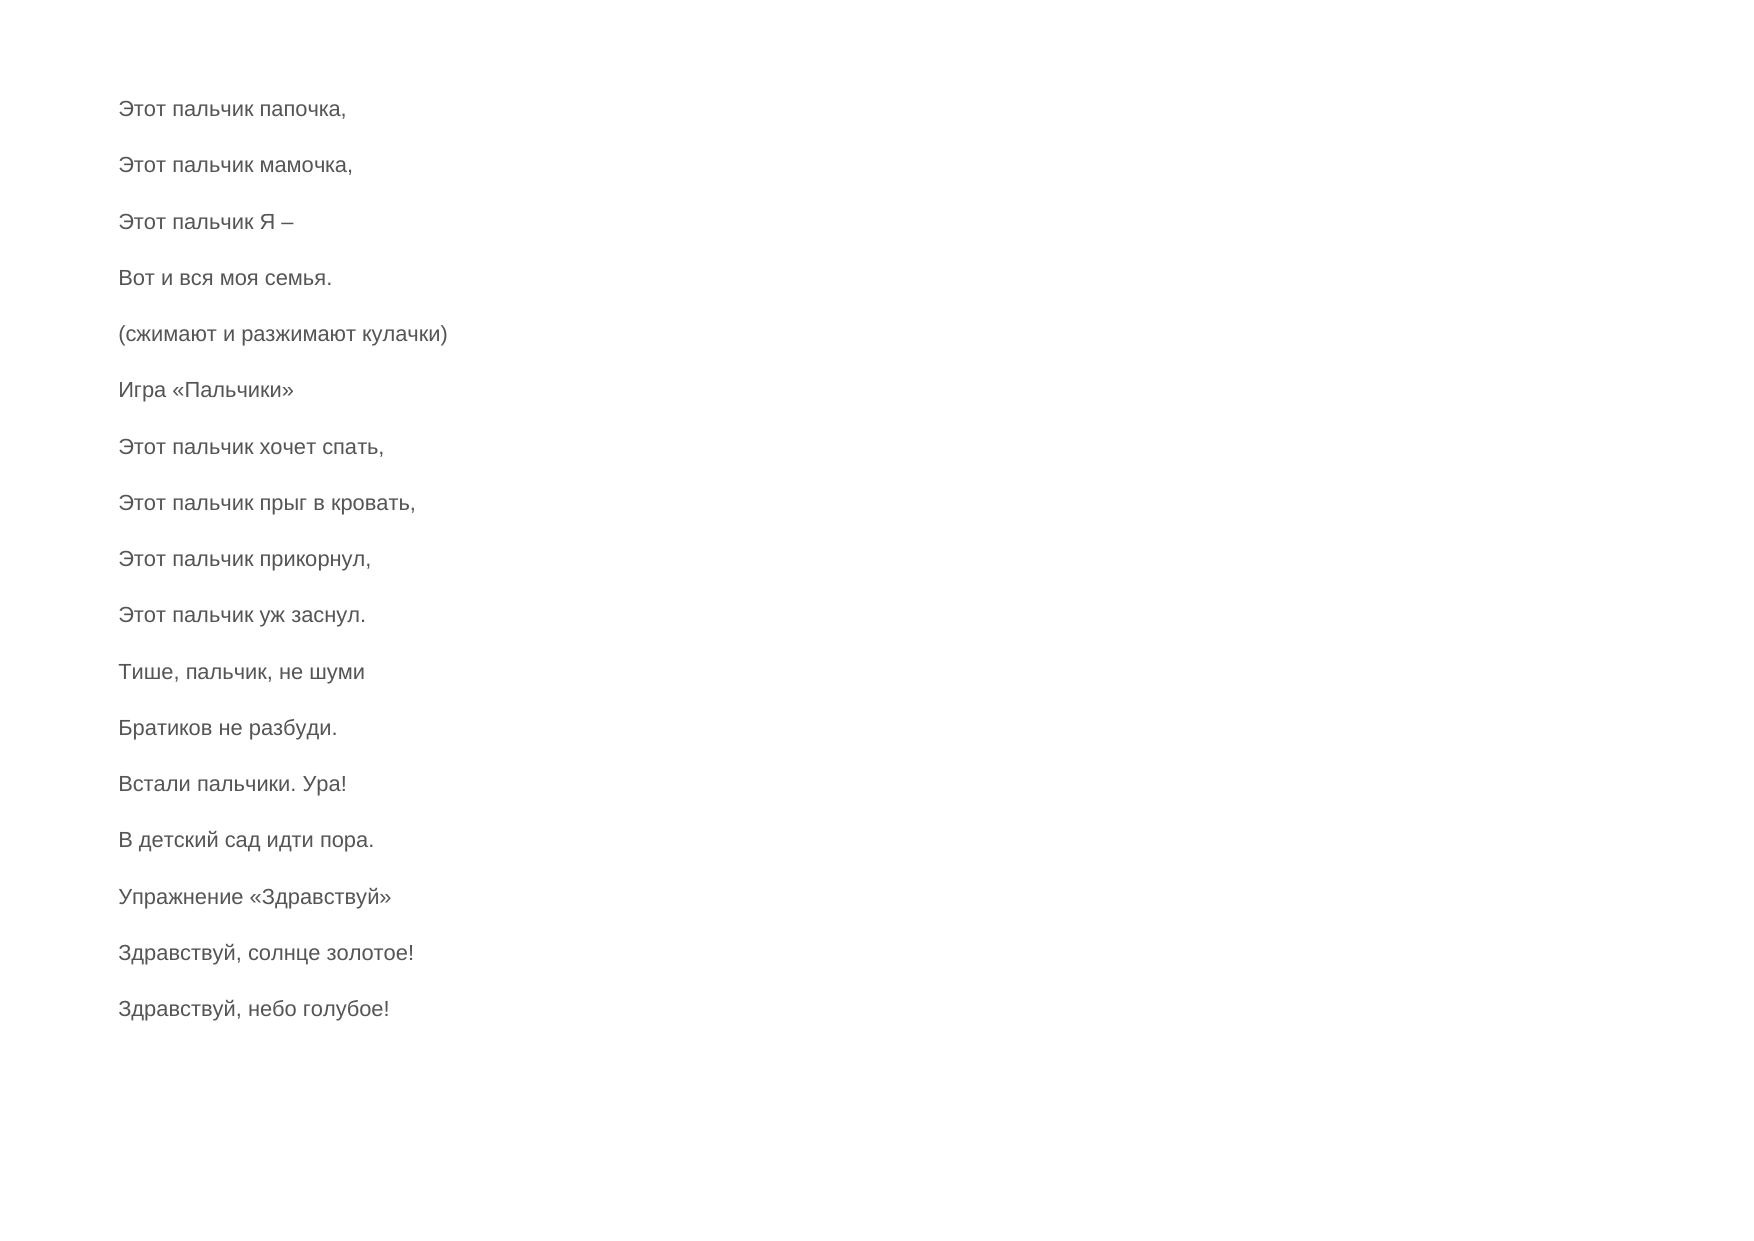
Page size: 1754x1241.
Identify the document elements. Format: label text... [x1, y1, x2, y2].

text Игра «Пальчики» [118, 370, 1636, 403]
text Этот пальчик прыг в кровать, [118, 482, 1636, 515]
text Встали пальчики. Ура! [118, 763, 1636, 796]
text Этот пальчик Я – [118, 201, 1636, 234]
text Здравствуй, небо голубое! [118, 988, 1636, 1021]
text Здравствуй, солнце золотое! [118, 932, 1636, 965]
text Этот пальчик папочка, [118, 88, 1636, 121]
text Этот пальчик мамочка, [118, 145, 1636, 178]
text (сжимают и разжимают кулачки) [118, 313, 1636, 346]
text Тише, пальчик, не шуми [118, 651, 1636, 684]
text Этот пальчик уж заснул. [118, 595, 1636, 628]
text В детский сад идти пора. [118, 820, 1636, 853]
text Этот пальчик хочет спать, [118, 426, 1636, 459]
text Братиков не разбуди. [118, 707, 1636, 740]
text Упражнение «Здравствуй» [118, 876, 1636, 909]
text Этот пальчик прикорнул, [118, 538, 1636, 571]
text Вот и вся моя семья. [118, 257, 1636, 290]
